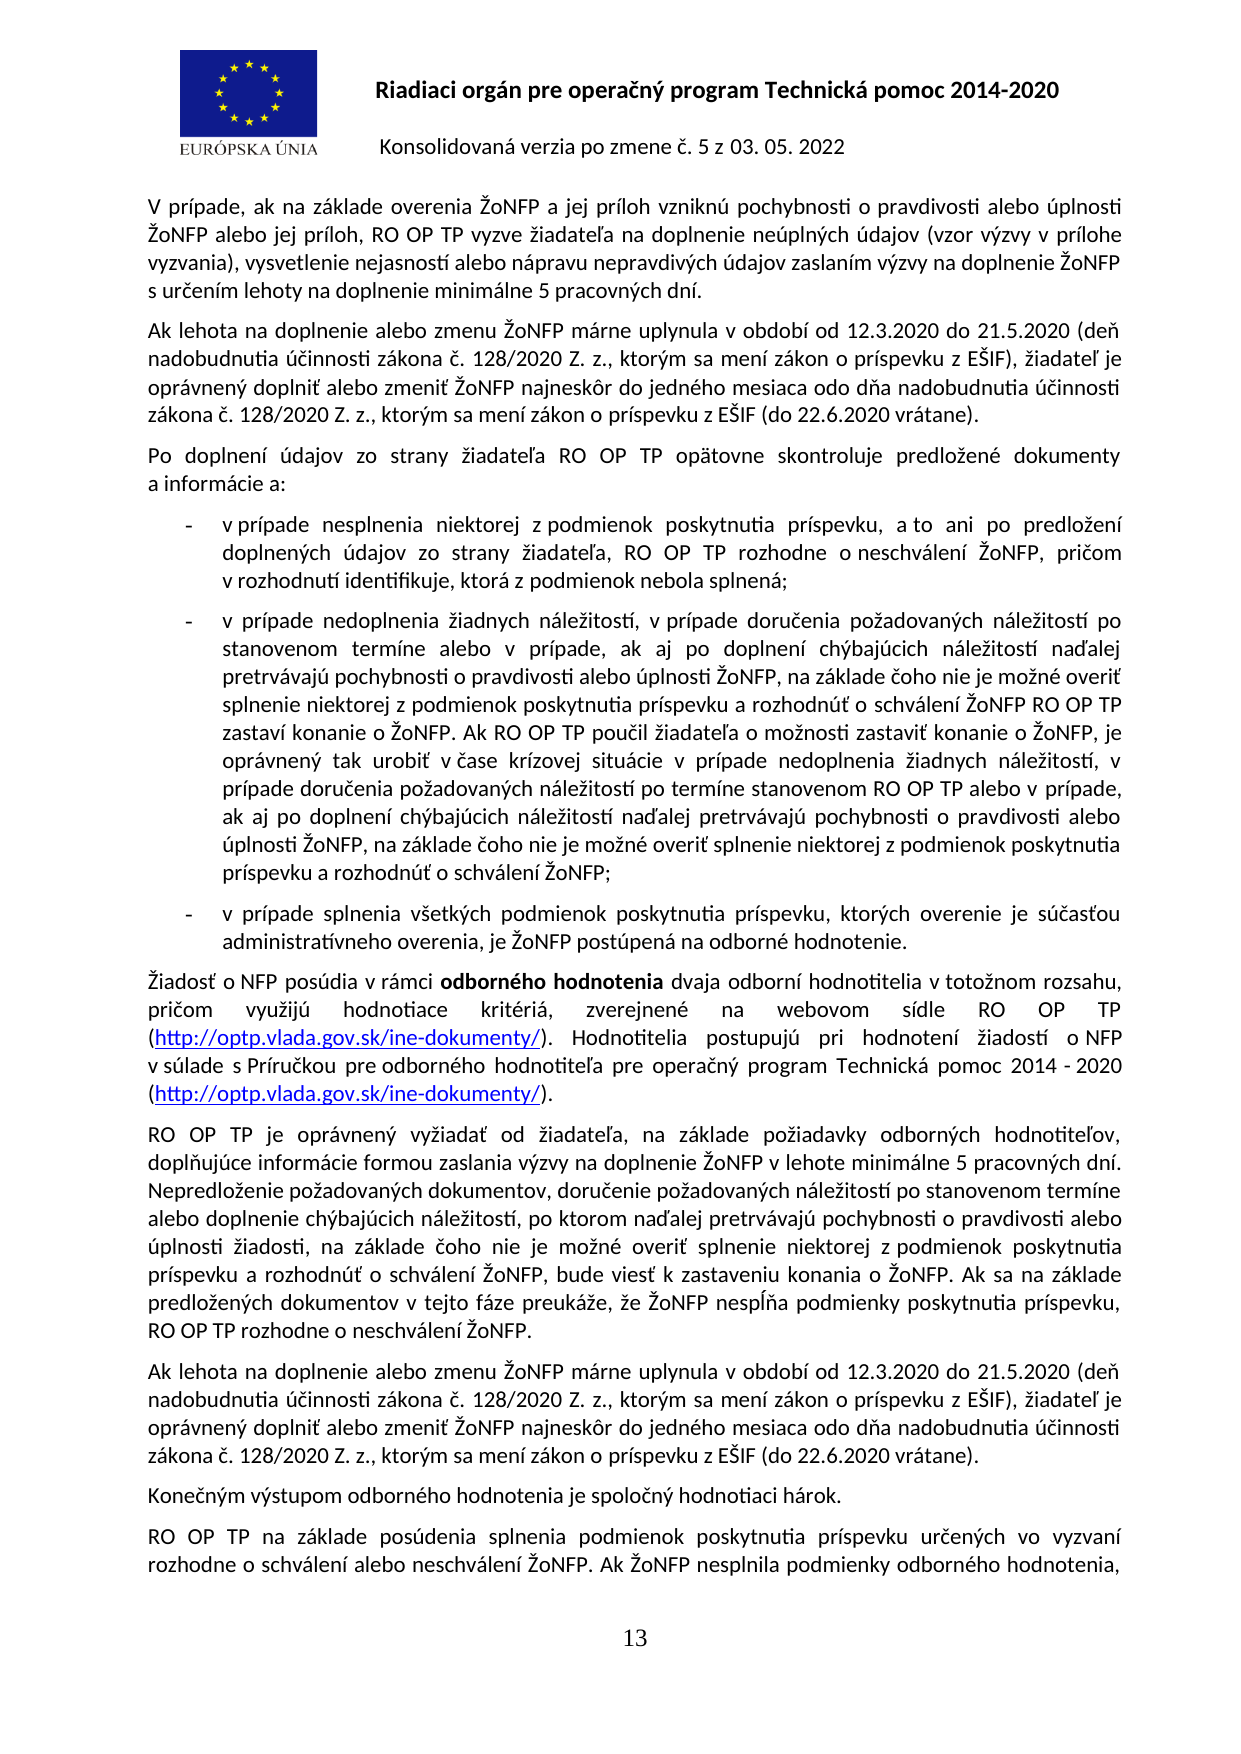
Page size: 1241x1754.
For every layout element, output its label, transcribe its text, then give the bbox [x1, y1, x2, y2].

text RO OP TP je oprávnený vyžiadať od žiadateľa, na základe požiadavky odborných hodnotiteľov, doplňujúce informácie formou zaslania výzvy na doplnenie ŽoNFP v lehote minimálne 5 pracovných dní. Nepredloženie požadovaných dokumentov, doručenie požadovaných náležitostí po stanovenom termíne alebo doplnenie chýbajúcich náležitostí, po ktorom naďalej pretrvávajú pochybnosti o pravdivosti alebo úplnosti žiadosti, na základe čoho nie je možné overiť splnenie niektorej z podmienok poskytnutia príspevku a rozhodnúť o schválení ŽoNFP, bude viesť k zastaveniu konania o ŽoNFP. Ak sa na základe predložených dokumentov v tejto fáze preukáže, že ŽoNFP nespĺňa podmienky poskytnutia príspevku, RO OP TP rozhodne o neschválení ŽoNFP. [148, 1120, 1122, 1344]
list v prípade splnenia všetkých podmienok poskytnutia príspevku, ktorých overenie je súčasťou administratívneho overenia, je ŽoNFP postúpená na odborné hodnotenie. [185, 899, 1122, 955]
text Ak lehota na doplnenie alebo zmenu ŽoNFP márne uplynula v období od 12.3.2020 do 21.5.2020 (deň nadobudnutia účinnosti zákona č. 128/2020 Z. z., ktorým sa mení zákon o príspevku z EŠIF), žiadateľ je oprávnený doplniť alebo zmeniť ŽoNFP najneskôr do jedného mesiaca odo dňa nadobudnutia účinnosti zákona č. 128/2020 Z. z., ktorým sa mení zákon o príspevku z EŠIF (do 22.6.2020 vrátane). [148, 1357, 1122, 1469]
list v prípade nedoplnenia žiadnych náležitostí, v prípade doručenia požadovaných náležitostí po stanovenom termíne alebo v prípade, ak aj po doplnení chýbajúcich náležitostí naďalej pretrvávajú pochybnosti o pravdivosti alebo úplnosti ŽoNFP, na základe čoho nie je možné overiť splnenie niektorej z podmienok poskytnutia príspevku a rozhodnúť o schválení ŽoNFP RO OP TP zastaví konanie o ŽoNFP. Ak RO OP TP poučil žiadateľa o možnosti zastaviť konanie o ŽoNFP, je oprávnený tak urobiť v čase krízovej situácie v prípade nedoplnenia žiadnych náležitostí, v prípade doručenia požadovaných náležitostí po termíne stanovenom RO OP TP alebo v prípade, ak aj po doplnení chýbajúcich náležitostí naďalej pretrvávajú pochybnosti o pravdivosti alebo úplnosti ŽoNFP, na základe čoho nie je možné overiť splnenie niektorej z podmienok poskytnutia príspevku a rozhodnúť o schválení ŽoNFP; [185, 606, 1122, 886]
picture [179, 50, 318, 155]
text Konečným výstupom odborného hodnotenia je spoločný hodnotiaci hárok. [148, 1481, 1122, 1509]
text Žiadosť o NFP posúdia v rámci odborného hodnotenia dvaja odborní hodnotitelia v totožnom rozsahu, pričom využijú hodnotiace kritériá, zverejnené na webovom sídle RO OP TP (http://optp.vlada.gov.sk/ine-dokumenty/). Hodnotitelia postupujú pri hodnotení žiadostí o NFP v súlade s Príručkou pre odborného hodnotiteľa pre operačný program Technická pomoc 2014 - 2020 (http://optp.vlada.gov.sk/ine-dokumenty/). [148, 967, 1122, 1108]
text Ak lehota na doplnenie alebo zmenu ŽoNFP márne uplynula v období od 12.3.2020 do 21.5.2020 (deň nadobudnutia účinnosti zákona č. 128/2020 Z. z., ktorým sa mení zákon o príspevku z EŠIF), žiadateľ je oprávnený doplniť alebo zmeniť ŽoNFP najneskôr do jedného mesiaca odo dňa nadobudnutia účinnosti zákona č. 128/2020 Z. z., ktorým sa mení zákon o príspevku z EŠIF (do 22.6.2020 vrátane). [148, 317, 1122, 429]
list v prípade nesplnenia niektorej z podmienok poskytnutia príspevku, a to ani po predložení doplnených údajov zo strany žiadateľa, RO OP TP rozhodne o neschválení ŽoNFP, pričom v rozhodnutí identifikuje, ktorá z podmienok nebola splnená; [185, 510, 1122, 594]
text Po doplnení údajov zo strany žiadateľa RO OP TP opätovne skontroluje predložené dokumenty a informácie a: [148, 441, 1122, 497]
text V prípade, ak na základe overenia ŽoNFP a jej príloh vzniknú pochybnosti o pravdivosti alebo úplnosti ŽoNFP alebo jej príloh, RO OP TP vyzve žiadateľa na doplnenie neúplných údajov (vzor výzvy v prílohe vyzvania), vysvetlenie nejasností alebo nápravu nepravdivých údajov zaslaním výzvy na doplnenie ŽoNFP s určením lehoty na doplnenie minimálne 5 pracovných dní. [148, 192, 1122, 304]
